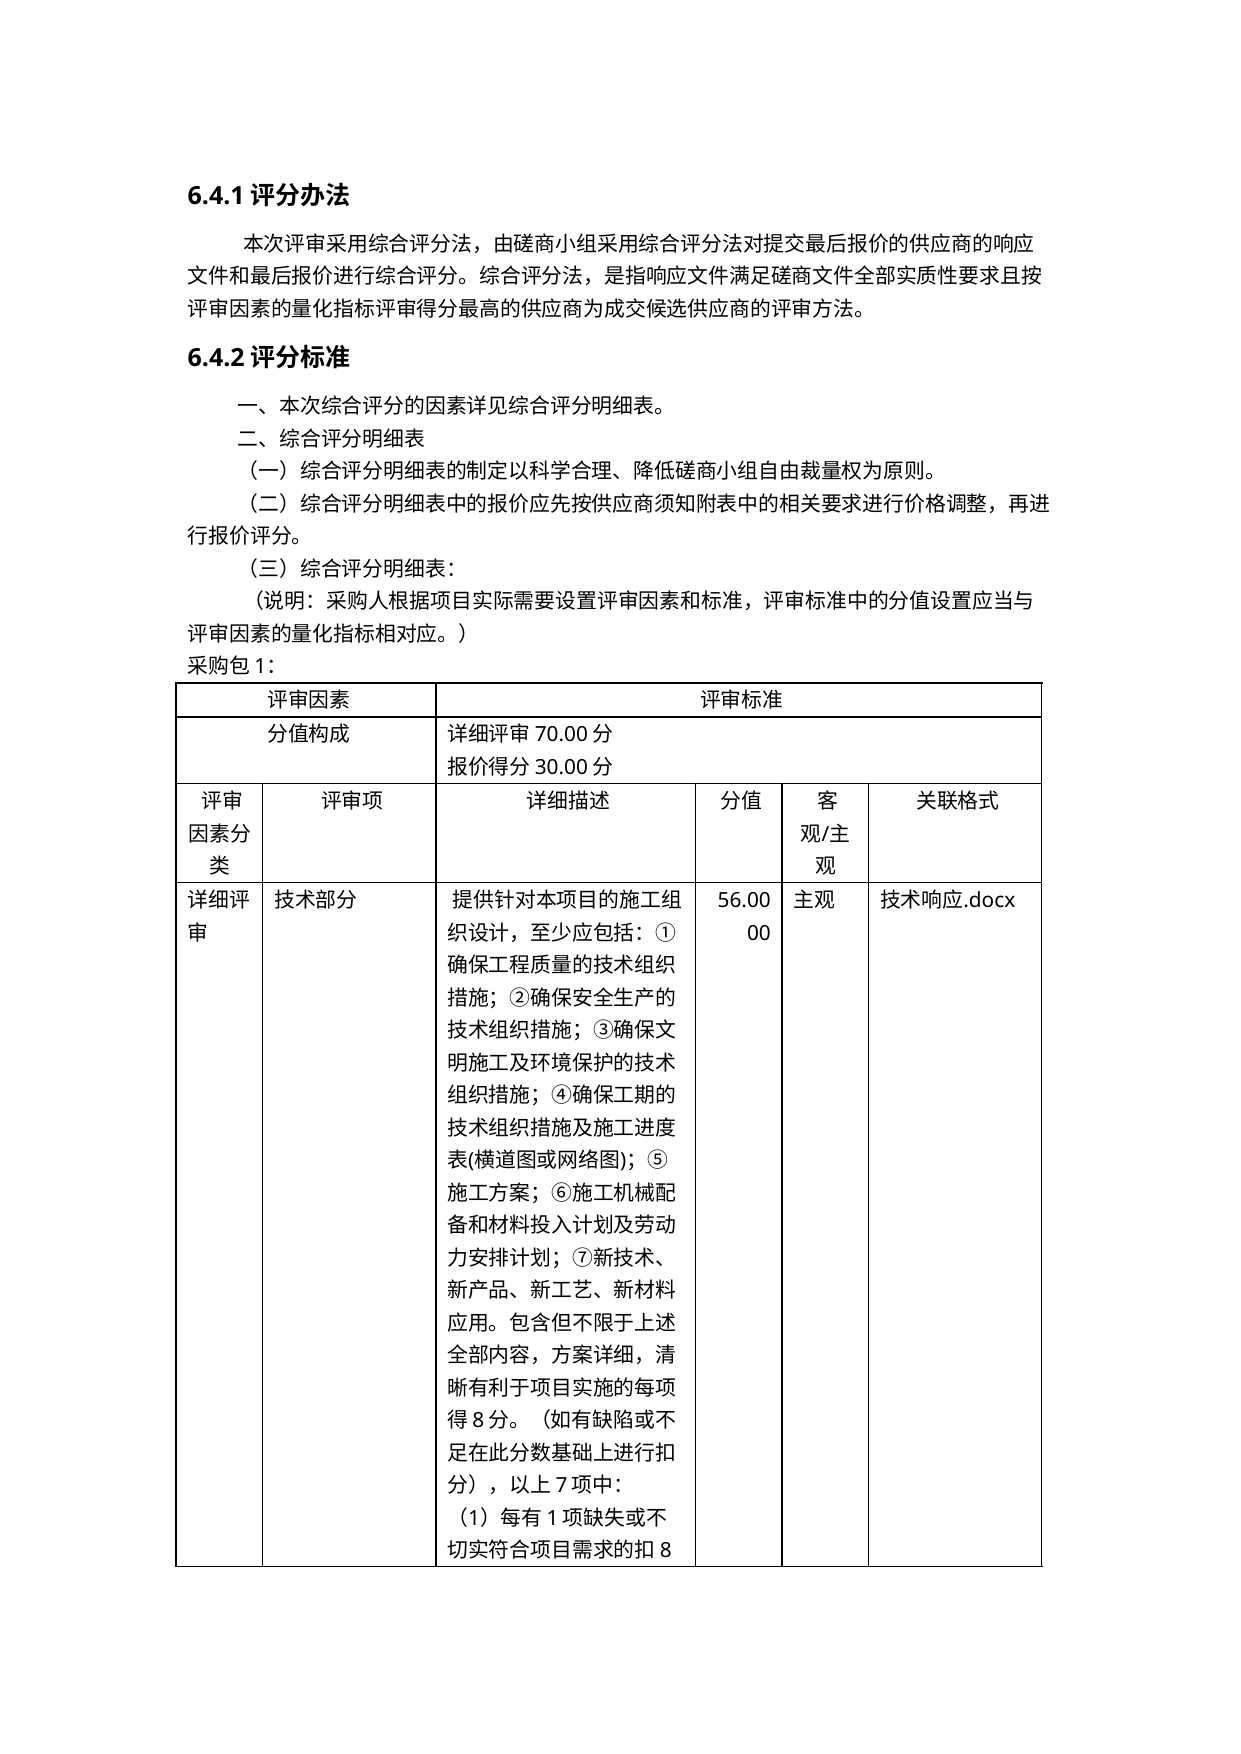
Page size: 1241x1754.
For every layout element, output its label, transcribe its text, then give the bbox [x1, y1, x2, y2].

text 采购包1： [187, 649, 1053, 682]
text 二、综合评分明细表 [187, 422, 1053, 454]
text 一、本次综合评分的因素详见综合评分明细表。 [187, 389, 1053, 422]
table_header 评审因素 [177, 684, 435, 716]
text 本次评审采用综合评分法，由磋商小组采用综合评分法对提交最后报价的供应商的响应文件和最后报价进行综合评分。综合评分法，是指响应文件满足磋商文件全部实质性要求且按评审因素的量化指标评审得分最高的供应商为成交候选供应商的评审方法。 [187, 227, 1053, 324]
table_cell 分值构成 [177, 718, 435, 783]
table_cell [437, 883, 695, 1566]
table_cell 详细评审70.00分 报价得分30.00分 [437, 718, 1041, 783]
text 6.4.2评分标准 [187, 324, 1053, 389]
text （一）综合评分明细表的制定以科学合理、降低磋商小组自由裁量权为原则。 [187, 454, 1053, 487]
table_cell 详细评审 [177, 883, 262, 1566]
table_cell 评审因素分类 [177, 784, 262, 882]
table_cell 技术部分 [263, 883, 435, 1566]
text （说明：采购人根据项目实际需要设置评审因素和标准，评审标准中的分值设置应当与评审因素的量化指标相对应。） [187, 584, 1053, 649]
table_header 评审标准 [437, 684, 1041, 716]
text （三）综合评分明细表： [187, 552, 1053, 584]
table_cell 评审项 [263, 784, 435, 882]
table_cell 56.0000 [696, 883, 781, 1566]
table_cell 详细描述 [437, 784, 695, 882]
table_cell 技术响应.docx [869, 883, 1041, 1566]
text （二）综合评分明细表中的报价应先按供应商须知附表中的相关要求进行价格调整，再进行报价评分。 [187, 487, 1053, 552]
table_cell 客观/主观 [783, 784, 868, 882]
table_cell 关联格式 [869, 784, 1041, 882]
table_cell 主观 [783, 883, 868, 1566]
text 6.4.1评分办法 [187, 162, 1053, 227]
table_cell 分值 [696, 784, 781, 882]
